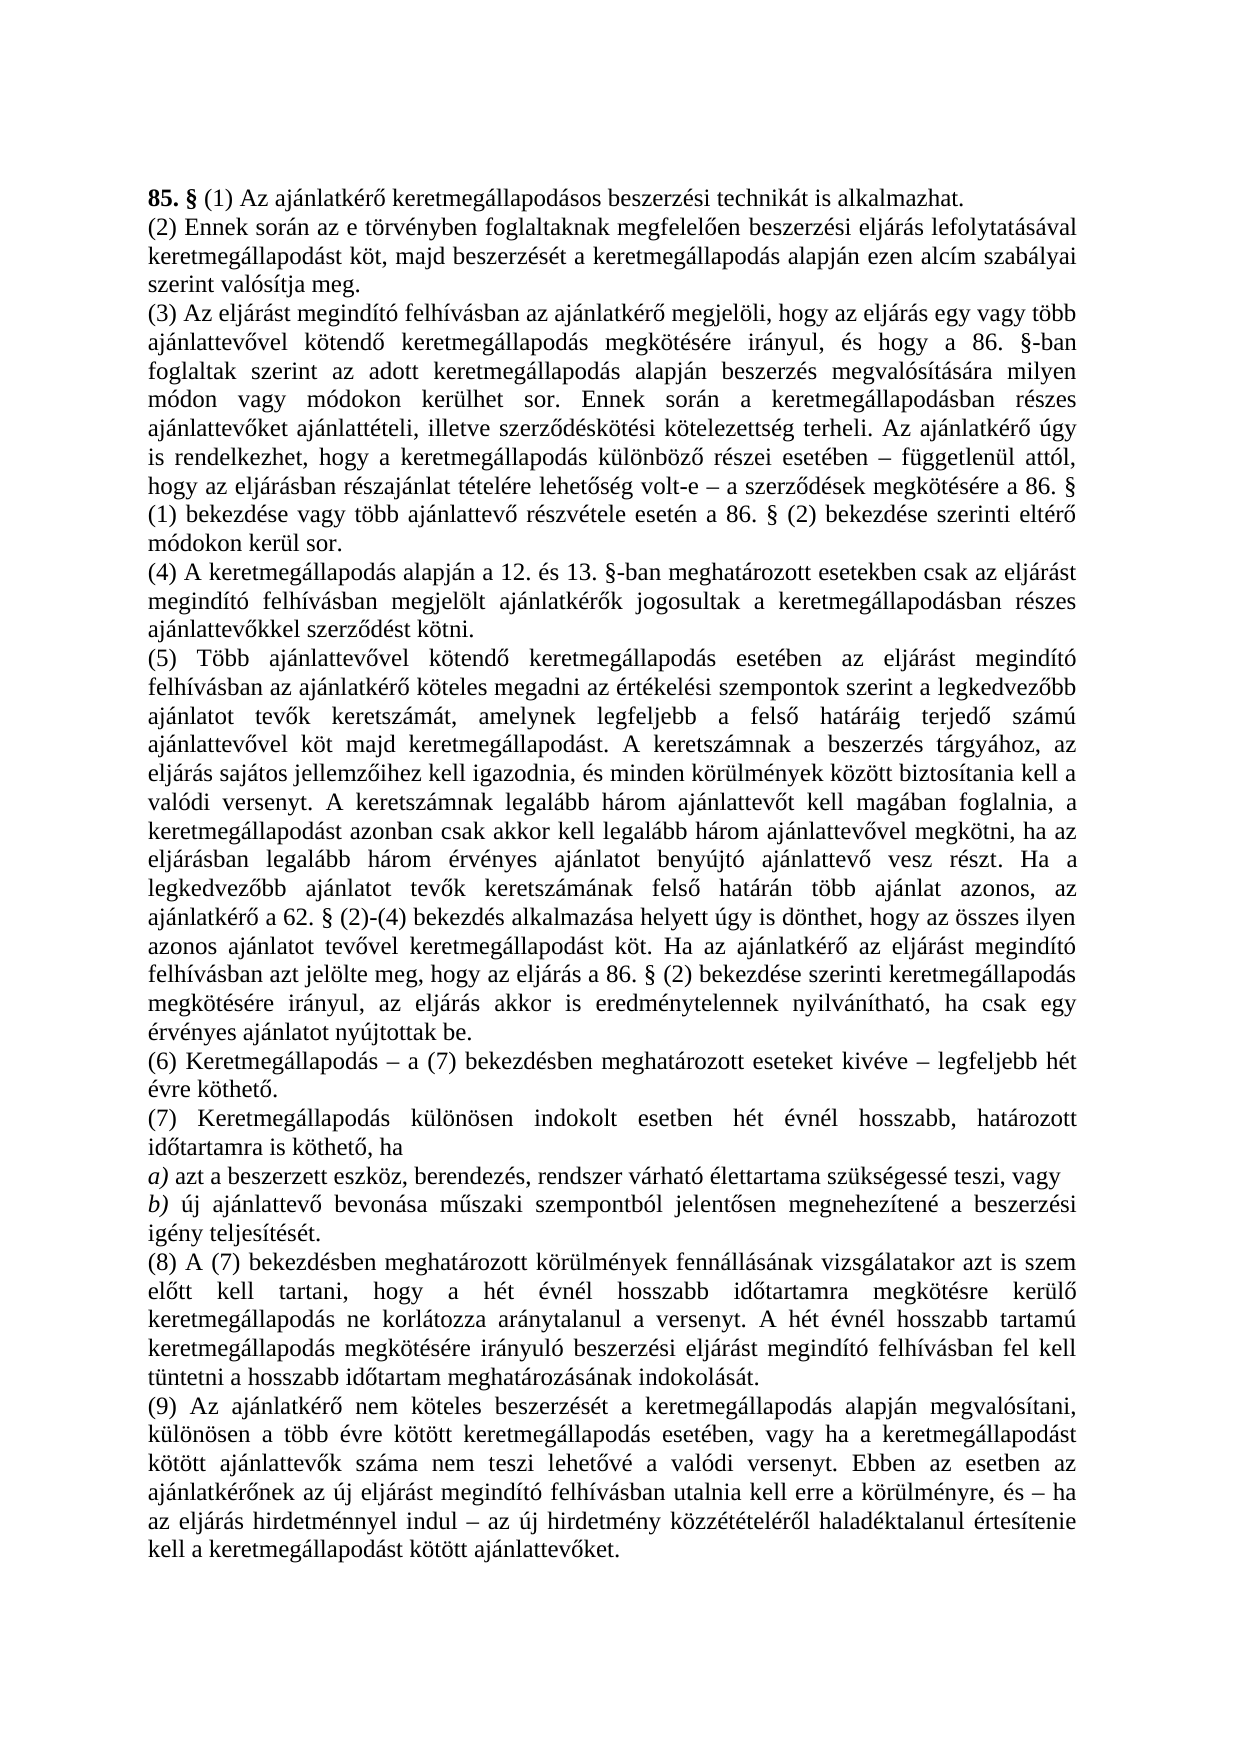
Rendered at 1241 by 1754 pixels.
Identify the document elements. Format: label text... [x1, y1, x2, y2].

text (2) Ennek során az e törvényben foglaltaknak megfelelően beszerzési eljárás lefolytatásával keretmegállapodást köt, majd beszerzését a keretmegállapodás alapján ezen alcím szabályai szerint valósítja meg. [148, 212, 1077, 298]
text b) új ajánlattevő bevonása műszaki szempontból jelentősen megnehezítené a beszerzési igény teljesítését. [148, 1189, 1077, 1247]
text 85. § (1) Az ajánlatkérő keretmegállapodásos beszerzési technikát is alkalmazhat. [148, 183, 1077, 212]
text (3) Az eljárást megindító felhívásban az ajánlatkérő megjelöli, hogy az eljárás egy vagy több ajánlattevővel kötendő keretmegállapodás megkötésére irányul, és hogy a 86. §-ban foglaltak szerint az adott keretmegállapodás alapján beszerzés megvalósítására milyen módon vagy módokon kerülhet sor. Ennek során a keretmegállapodásban részes ajánlattevőket ajánlattételi, illetve szerződéskötési kötelezettség terheli. Az ajánlatkérő úgy is rendelkezhet, hogy a keretmegállapodás különböző részei esetében – függetlenül attól, hogy az eljárásban részajánlat tételére lehetőség volt-e – a szerződések megkötésére a 86. § (1) bekezdése vagy több ajánlattevő részvétele esetén a 86. § (2) bekezdése szerinti eltérő módokon kerül sor. [148, 298, 1077, 557]
text a) azt a beszerzett eszköz, berendezés, rendszer várható élettartama szükségessé teszi, vagy [148, 1161, 1077, 1189]
text (4) A keretmegállapodás alapján a 12. és 13. §-ban meghatározott esetekben csak az eljárást megindító felhívásban megjelölt ajánlatkérők jogosultak a keretmegállapodásban részes ajánlattevőkkel szerződést kötni. [148, 557, 1077, 643]
text (5) Több ajánlattevővel kötendő keretmegállapodás esetében az eljárást megindító felhívásban az ajánlatkérő köteles megadni az értékelési szempontok szerint a legkedvezőbb ajánlatot tevők keretszámát, amelynek legfeljebb a felső határáig terjedő számú ajánlattevővel köt majd keretmegállapodást. A keretszámnak a beszerzés tárgyához, az eljárás sajátos jellemzőihez kell igazodnia, és minden körülmények között biztosítania kell a valódi versenyt. A keretszámnak legalább három ajánlattevőt kell magában foglalnia, a keretmegállapodást azonban csak akkor kell legalább három ajánlattevővel megkötni, ha az eljárásban legalább három érvényes ajánlatot benyújtó ajánlattevő vesz részt. Ha a legkedvezőbb ajánlatot tevők keretszámának felső határán több ajánlat azonos, az ajánlatkérő a 62. § (2)-(4) bekezdés alkalmazása helyett úgy is dönthet, hogy az összes ilyen azonos ajánlatot tevővel keretmegállapodást köt. Ha az ajánlatkérő az eljárást megindító felhívásban azt jelölte meg, hogy az eljárás a 86. § (2) bekezdése szerinti keretmegállapodás megkötésére irányul, az eljárás akkor is eredménytelennek nyilvánítható, ha csak egy érvényes ajánlatot nyújtottak be. [148, 643, 1077, 1046]
text (8) A (7) bekezdésben meghatározott körülmények fennállásának vizsgálatakor azt is szem előtt kell tartani, hogy a hét évnél hosszabb időtartamra megkötésre kerülő keretmegállapodás ne korlátozza aránytalanul a versenyt. A hét évnél hosszabb tartamú keretmegállapodás megkötésére irányuló beszerzési eljárást megindító felhívásban fel kell tüntetni a hosszabb időtartam meghatározásának indokolását. [148, 1247, 1077, 1391]
text (7) Keretmegállapodás különösen indokolt esetben hét évnél hosszabb, határozott időtartamra is köthető, ha [148, 1103, 1077, 1161]
text (6) Keretmegállapodás – a (7) bekezdésben meghatározott eseteket kivéve – legfeljebb hét évre köthető. [148, 1046, 1077, 1103]
text (9) Az ajánlatkérő nem köteles beszerzését a keretmegállapodás alapján megvalósítani, különösen a több évre kötött keretmegállapodás esetében, vagy ha a keretmegállapodást kötött ajánlattevők száma nem teszi lehetővé a valódi versenyt. Ebben az esetben az ajánlatkérőnek az új eljárást megindító felhívásban utalnia kell erre a körülményre, és – ha az eljárás hirdetménnyel indul – az új hirdetmény közzétételéről haladéktalanul értesítenie kell a keretmegállapodást kötött ajánlattevőket. [148, 1391, 1077, 1563]
